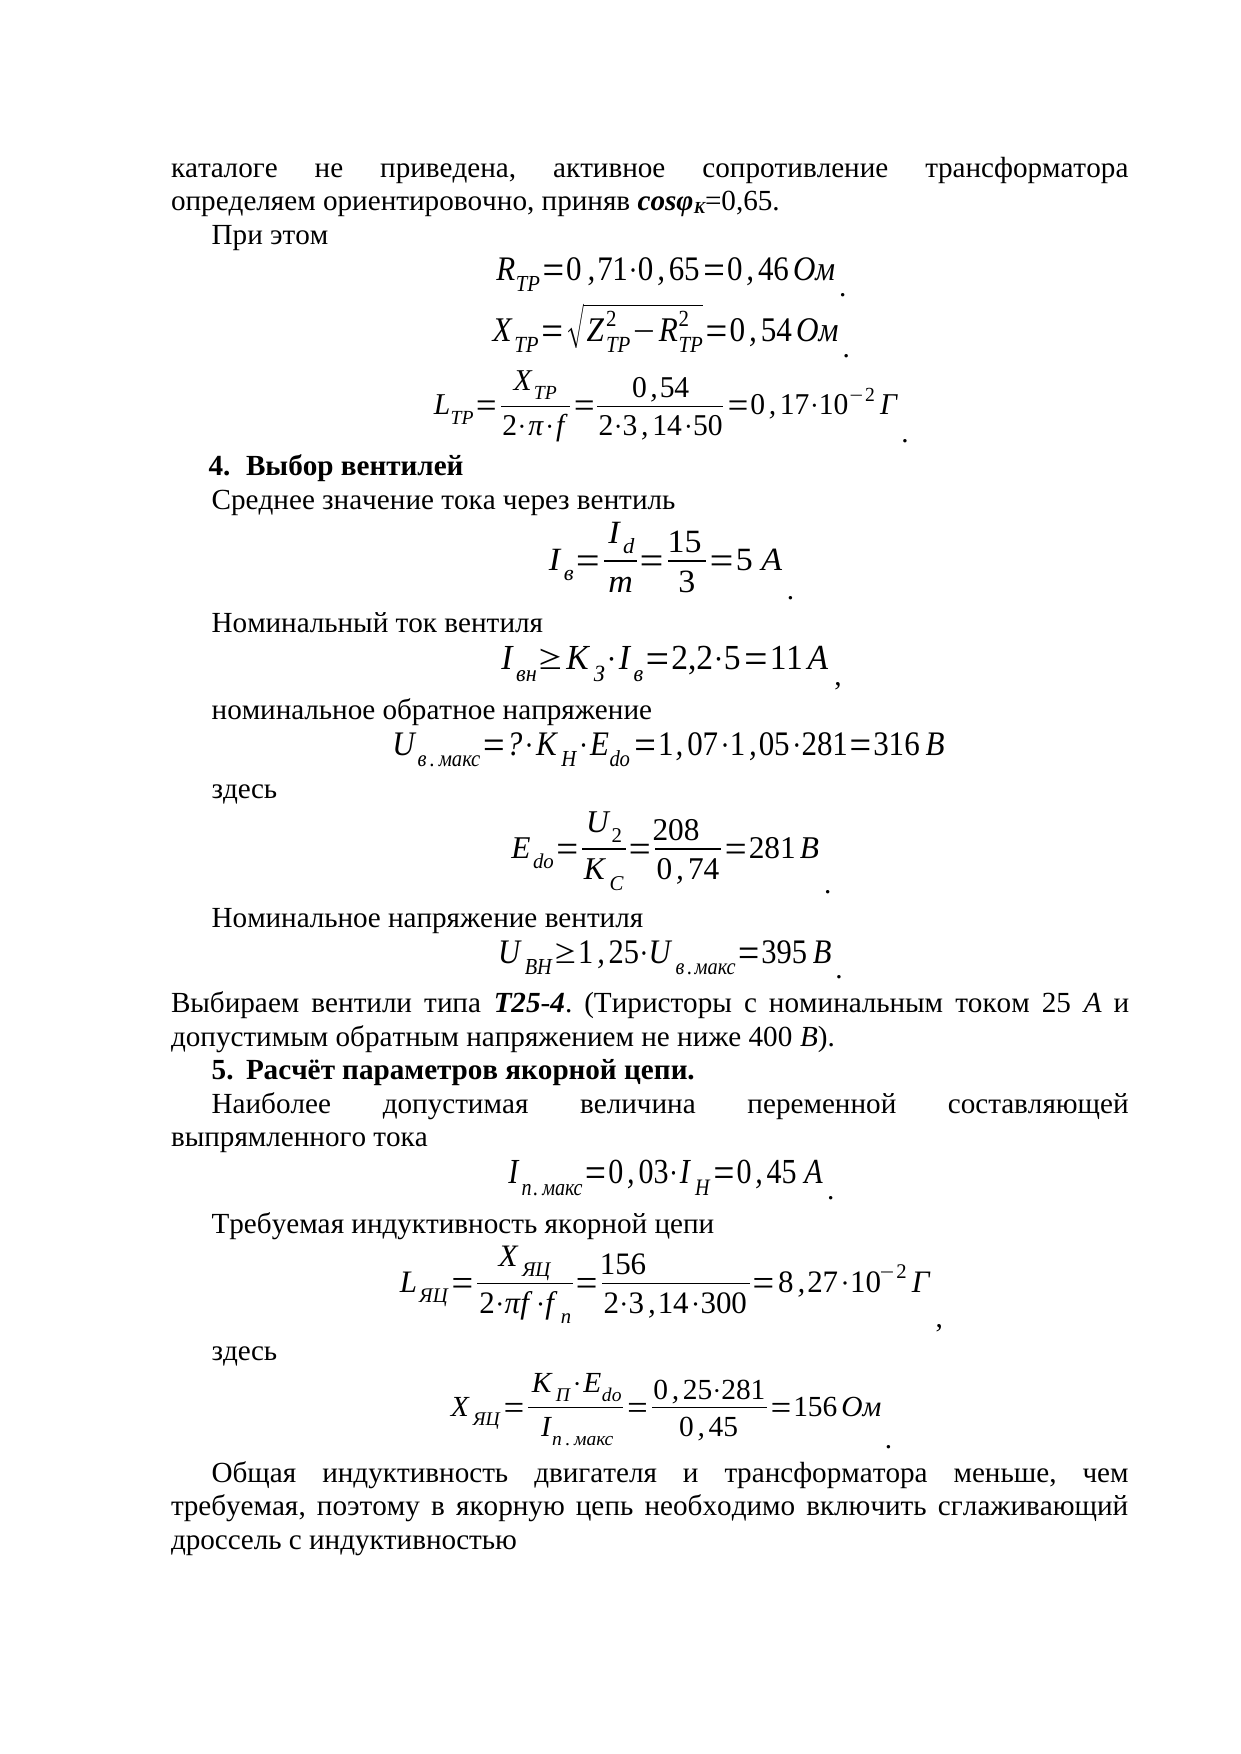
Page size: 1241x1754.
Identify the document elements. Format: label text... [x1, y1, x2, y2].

text . [171, 251, 1129, 302]
list Расчёт параметров якорной цепи. [171, 1052, 1129, 1086]
text При этом [171, 217, 1129, 251]
text Среднее значение тока через вентиль [171, 482, 1129, 515]
text , [171, 1239, 1129, 1333]
list Выбор вентилей [208, 448, 1129, 482]
text . [171, 933, 1129, 985]
text . [171, 364, 1129, 448]
text здесь [171, 1333, 1129, 1367]
text . [171, 1367, 1129, 1455]
text Номинальный ток вентиля [171, 606, 1129, 639]
text Номинальное напряжение вентиля [171, 900, 1129, 933]
text , [171, 639, 1129, 692]
text . [171, 805, 1129, 900]
text номинальное обратное напряжение [171, 692, 1129, 726]
text Общая индуктивность двигателя и трансформатора меньше, чем требуемая, поэтому в якорную цепь необходимо включить сглаживающий дроссель с индуктивностью [171, 1455, 1129, 1555]
text . [171, 515, 1129, 606]
text здесь [171, 771, 1129, 805]
text Выбираем вентили типа Т25-4. (Тиристоры с номинальным током 25 А и допустимым обратным напряжением не ниже 400 В). [171, 985, 1129, 1052]
text Наиболее допустимая величина переменной составляющей выпрямленного тока [171, 1086, 1129, 1153]
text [171, 150, 1129, 217]
text . [171, 1153, 1129, 1206]
text . [171, 302, 1129, 364]
text Требуемая индуктивность якорной цепи [171, 1206, 1129, 1239]
